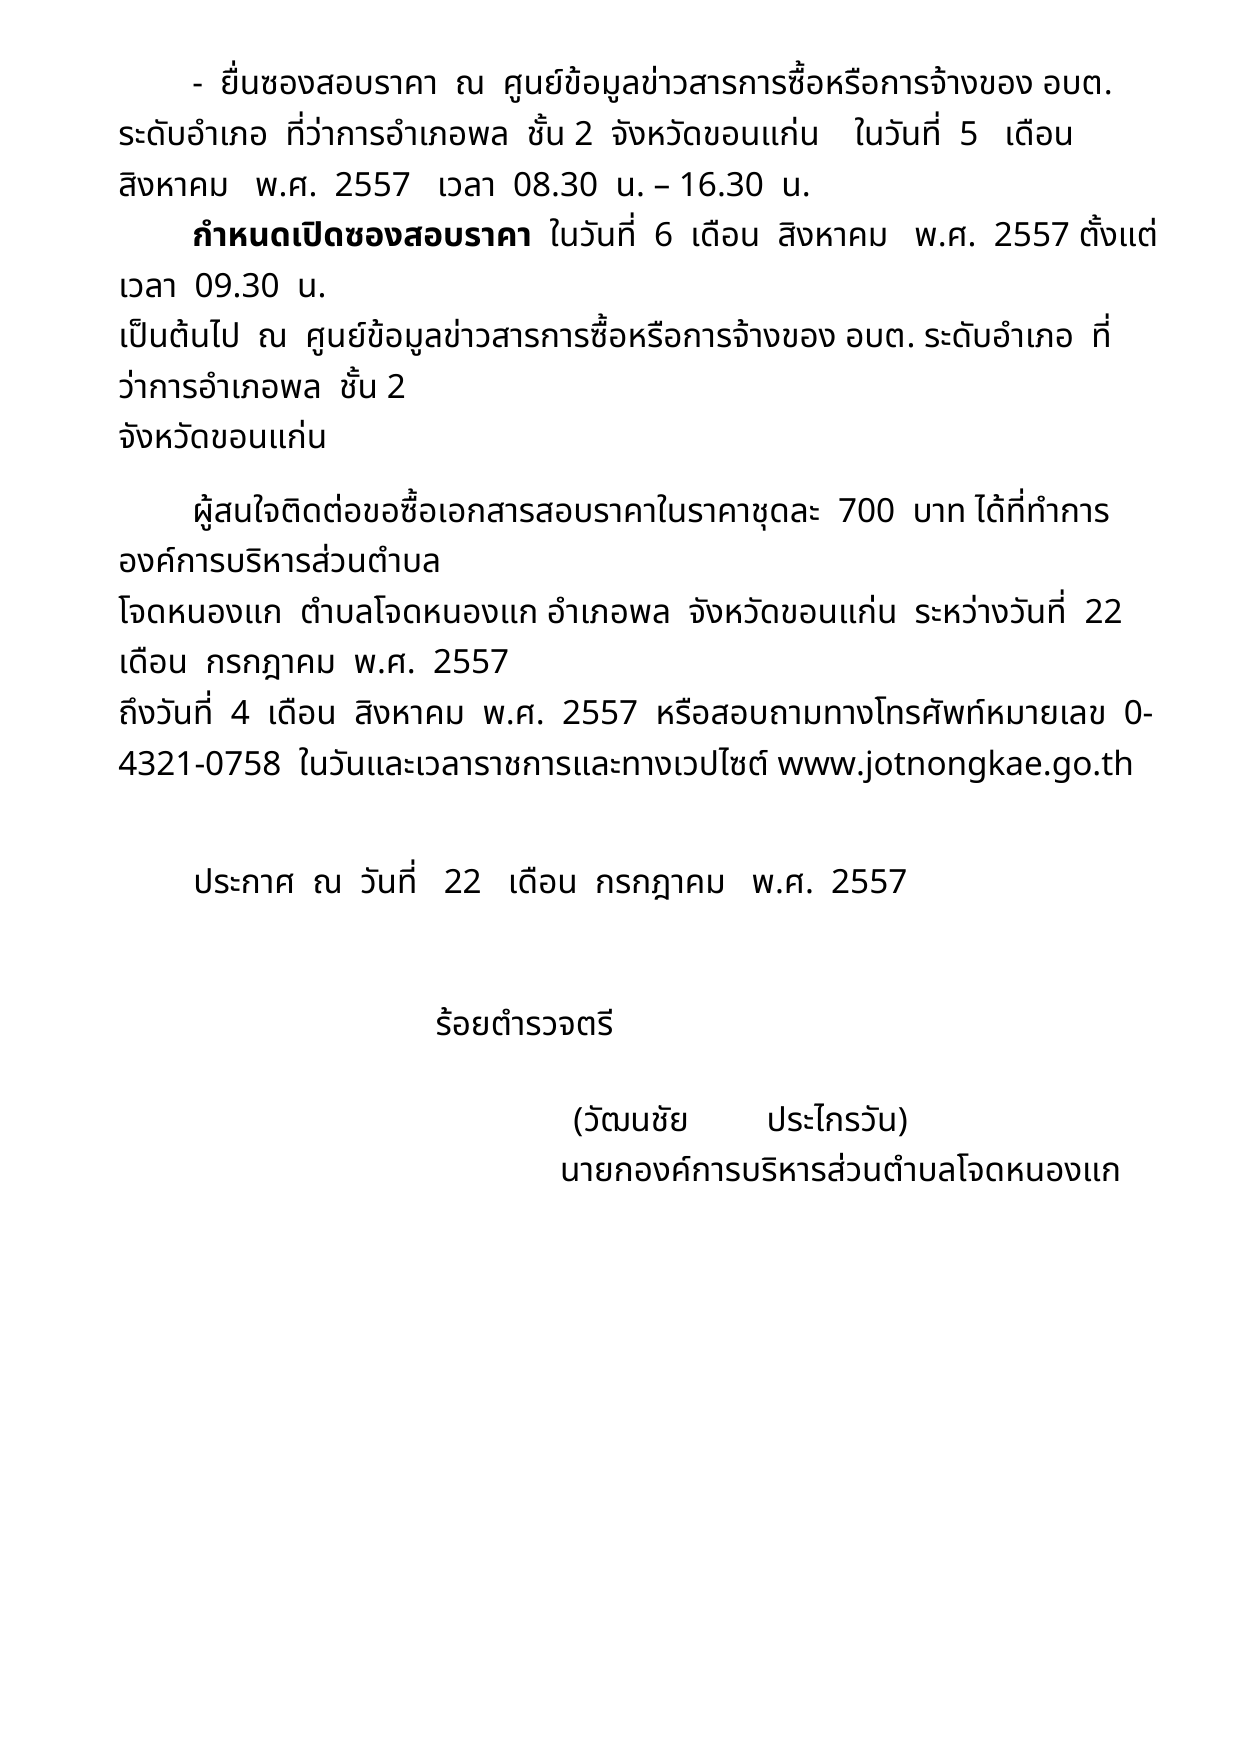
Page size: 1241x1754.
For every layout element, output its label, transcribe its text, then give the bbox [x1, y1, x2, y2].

text นายกองค์การบริหารส่วนตำบลโจดหนองแก [118, 1146, 1181, 1197]
text โจดหนองแก ตำบลโจดหนองแก อำเภอพล จังหวัดขอนแก่น ระหว่างวันที่ 22 เดือน กรกฎาคม พ.ศ. 2557 [118, 588, 1181, 689]
text ร้อยตำรวจตรี [118, 1000, 1181, 1050]
text จังหวัดขอนแก่น [118, 413, 1181, 464]
text เป็นต้นไป ณ ศูนย์ข้อมูลข่าวสารการซื้อหรือการจ้างของ อบต. ระดับอำเภอ ที่ว่าการอำเภอพล ชั้น 2 [118, 312, 1181, 413]
text ประกาศ ณ วันที่ 22 เดือน กรกฎาคม พ.ศ. 2557 [118, 858, 1181, 909]
text - ยื่นซองสอบราคา ณ ศูนย์ข้อมูลข่าวสารการซื้อหรือการจ้างของ อบต. ระดับอำเภอ ที่ว่าการอำเภอพล ชั้น 2 จังหวัดขอนแก่น ในวันที่ 5 เดือน สิงหาคม พ.ศ. 2557 เวลา 08.30 น. – 16.30 น. [118, 59, 1181, 211]
text (วัฒนชัย ประไกรวัน) [118, 1096, 1181, 1146]
text กำหนดเปิดซองสอบราคา ในวันที่ 6 เดือน สิงหาคม พ.ศ. 2557 ตั้งแต่เวลา 09.30 น. [118, 211, 1181, 312]
text ถึงวันที่ 4 เดือน สิงหาคม พ.ศ. 2557 หรือสอบถามทางโทรศัพท์หมายเลข 0-4321-0758 ในวันและเวลาราชการและทางเวปไซต์ www.jotnongkae.go.th [118, 689, 1181, 790]
text ผู้สนใจติดต่อขอซื้อเอกสารสอบราคาในราคาชุดละ 700 บาท ได้ที่ทำการองค์การบริหารส่วนตำบล [118, 487, 1181, 588]
